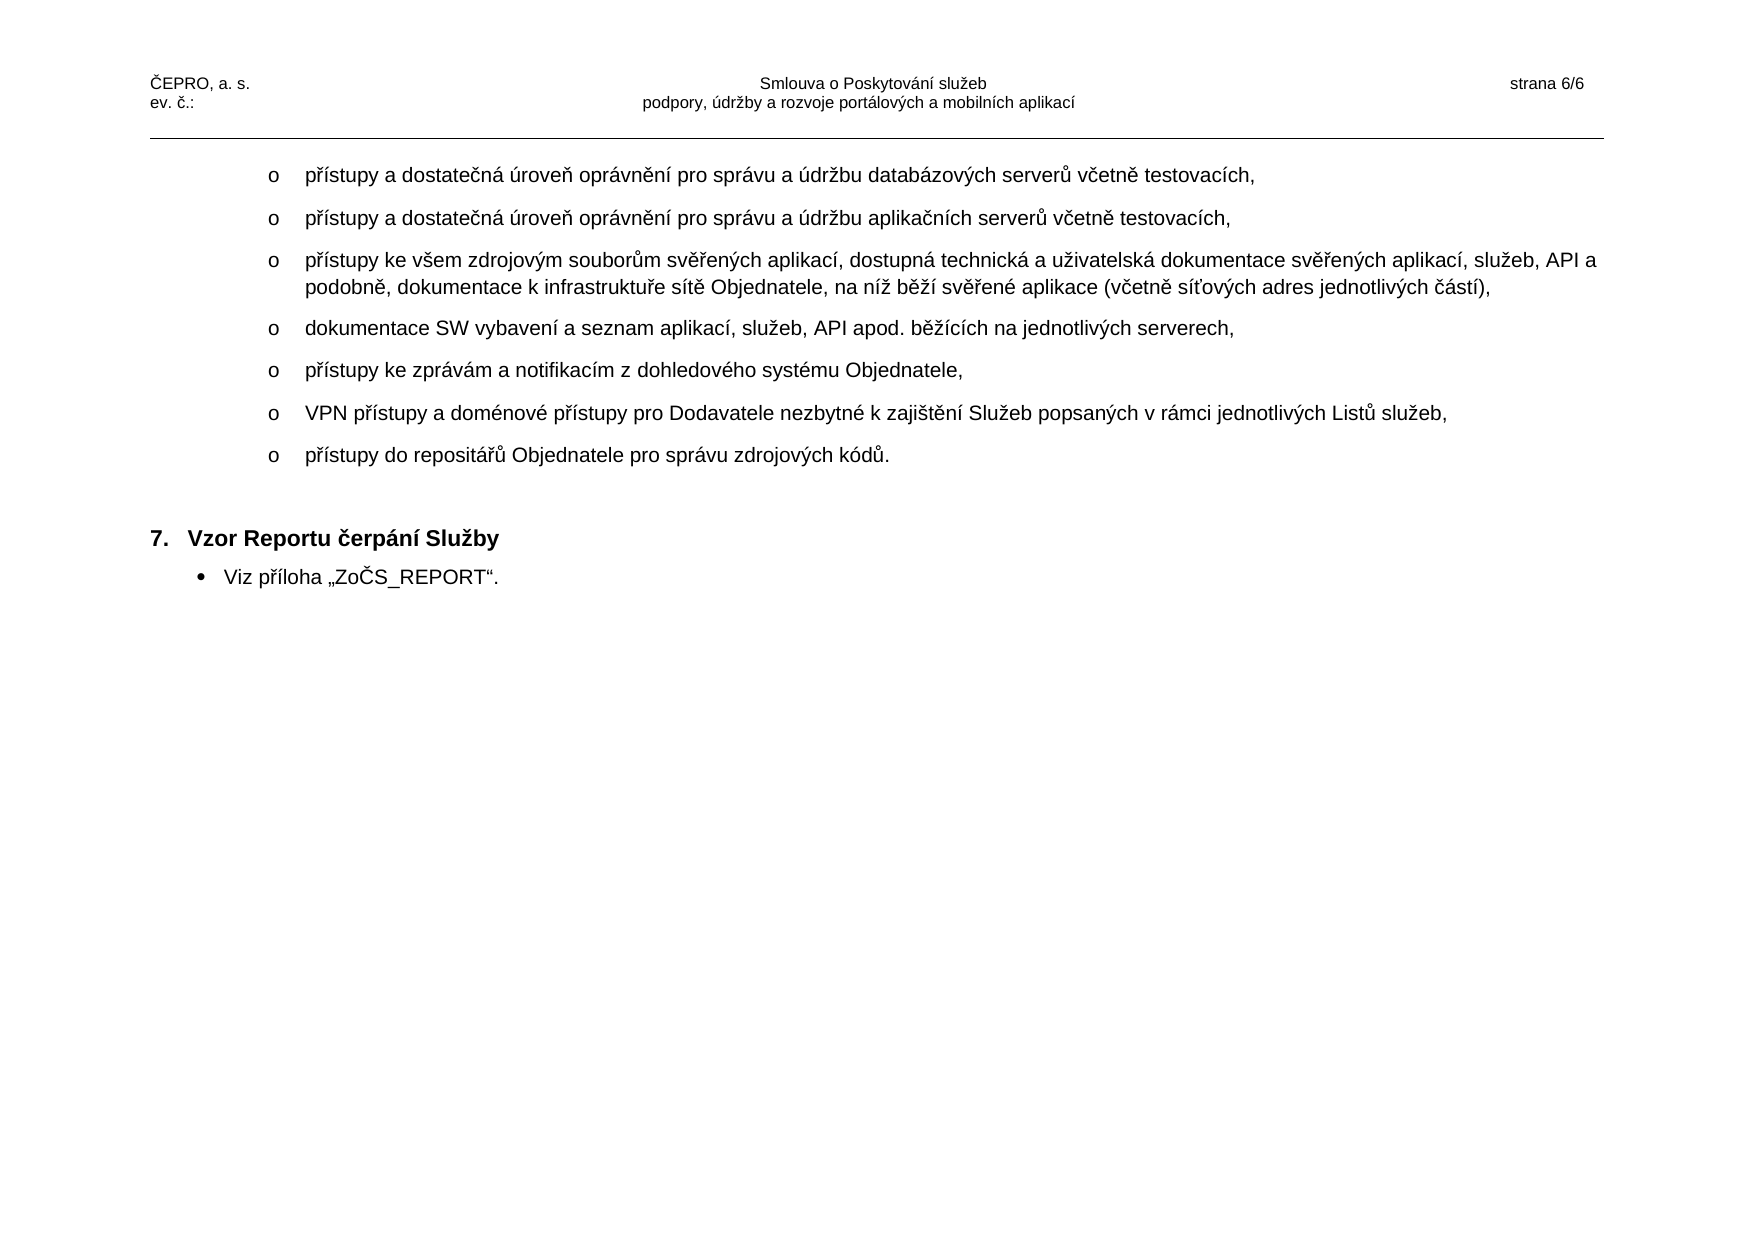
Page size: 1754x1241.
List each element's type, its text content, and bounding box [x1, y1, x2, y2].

list VPN přístupy a doménové přístupy pro Dodavatele nezbytné k zajištění Služeb popsaných v rámci jednotlivých Listů služeb, [267, 401, 1604, 426]
list Vzor Reportu čerpání Služby [150, 525, 1604, 552]
list přístupy ke zprávám a notifikacím z dohledového systému Objednatele, [267, 358, 1604, 384]
list dokumentace SW vybavení a seznam aplikací, služeb, API apod. běžících na jednotlivých serverech, [267, 316, 1604, 341]
list přístupy a dostatečná úroveň oprávnění pro správu a údržbu databázových serverů včetně testovacích, [267, 163, 1604, 189]
list přístupy a dostatečná úroveň oprávnění pro správu a údržbu aplikačních serverů včetně testovacích, [267, 206, 1604, 231]
list Viz příloha „ZoČS_REPORT“. [197, 564, 1604, 589]
list přístupy ke všem zdrojovým souborům svěřených aplikací, dostupná technická a uživatelská dokumentace svěřených aplikací, služeb, API a podobně, dokumentace k infrastruktuře sítě Objednatele, na níž běží svěřené aplikace (včetně síťových adres jednotlivých částí), [267, 248, 1604, 299]
list přístupy do repositářů Objednatele pro správu zdrojových kódů. [267, 443, 1604, 469]
